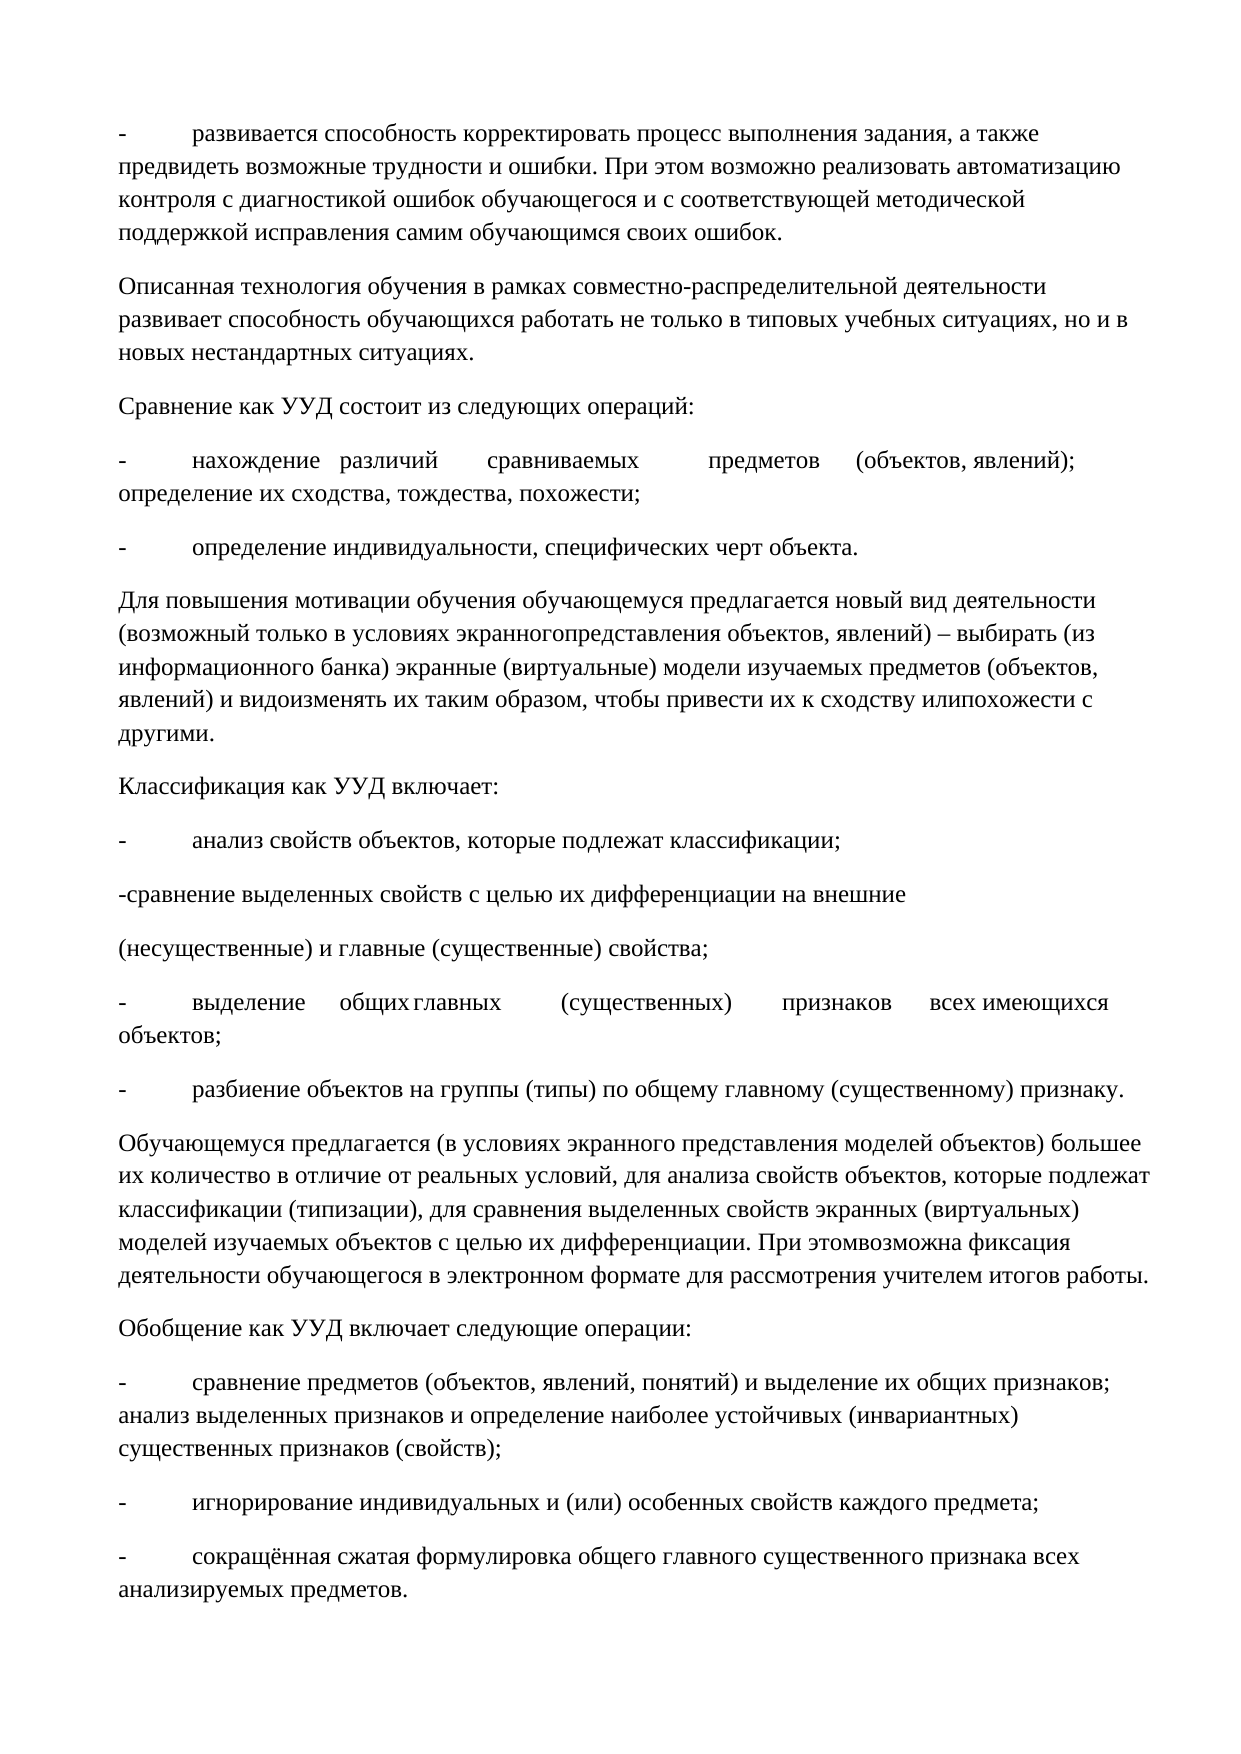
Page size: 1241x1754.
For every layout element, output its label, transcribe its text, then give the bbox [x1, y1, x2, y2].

text - выделение общих главных (существенных) признаков всех имеющихся объектов; [118, 987, 1152, 1049]
text - нахождение различий сравниваемых предметов (объектов, явлений); определение их сходства, тождества, похожести; [118, 445, 1152, 507]
text Обобщение как УУД включает следующие операции: [118, 1313, 1152, 1342]
text - игнорирование индивидуальных и (или) особенных свойств каждого предмета; [118, 1487, 1152, 1516]
text - сокращённая сжатая формулировка общего главного существенного признака всех анализируемых предметов. [118, 1541, 1152, 1603]
text -сравнение выделенных свойств с целью их дифференциации на внешние [118, 879, 1152, 908]
text Классификация как УУД включает: [118, 771, 1152, 800]
text Сравнение как УУД состоит из следующих операций: [118, 391, 1152, 420]
text Обучающемуся предлагается (в условиях экранного представления моделей объектов) большее их количество в отличие от реальных условий, для анализа свойств объектов, которые подлежат классификации (типизации), для сравнения выделенных свойств экранных (виртуальных) моделей изучаемых объектов с целью их дифференциации. При этомвозможна фиксация деятельности обучающегося в электронном формате для рассмотрения учителем итогов работы. [118, 1128, 1152, 1288]
text Описанная технология обучения в рамках совместно-распределительной деятельности развивает способность обучающихся работать не только в типовых учебных ситуациях, но и в новых нестандартных ситуациях. [118, 271, 1152, 366]
text - определение индивидуальности, специфических черт объекта. [118, 532, 1152, 560]
text - анализ свойств объектов, которые подлежат классификации; [118, 825, 1152, 854]
text Для повышения мотивации обучения обучающемуся предлагается новый вид деятельности (возможный только в условиях экранногопредставления объектов, явлений) – выбирать (из информационного банка) экранные (виртуальные) модели изучаемых предметов (объектов, явлений) и видоизменять их таким образом, чтобы привести их к сходству илипохожести с другими. [118, 586, 1152, 746]
text - сравнение предметов (объектов, явлений, понятий) и выделение их общих признаков; анализ выделенных признаков и определение наиболее устойчивых (инвариантных) существенных признаков (свойств); [118, 1367, 1152, 1462]
text (несущественные) и главные (существенные) свойства; [118, 933, 1152, 962]
text - разбиение объектов на группы (типы) по общему главному (существенному) признаку. [118, 1074, 1152, 1102]
text - развивается способность корректировать процесс выполнения задания, а также предвидеть возможные трудности и ошибки. При этом возможно реализовать автоматизацию контроля с диагностикой ошибок обучающегося и с соответствующей методической поддержкой исправления самим обучающимся своих ошибок. [118, 118, 1152, 246]
